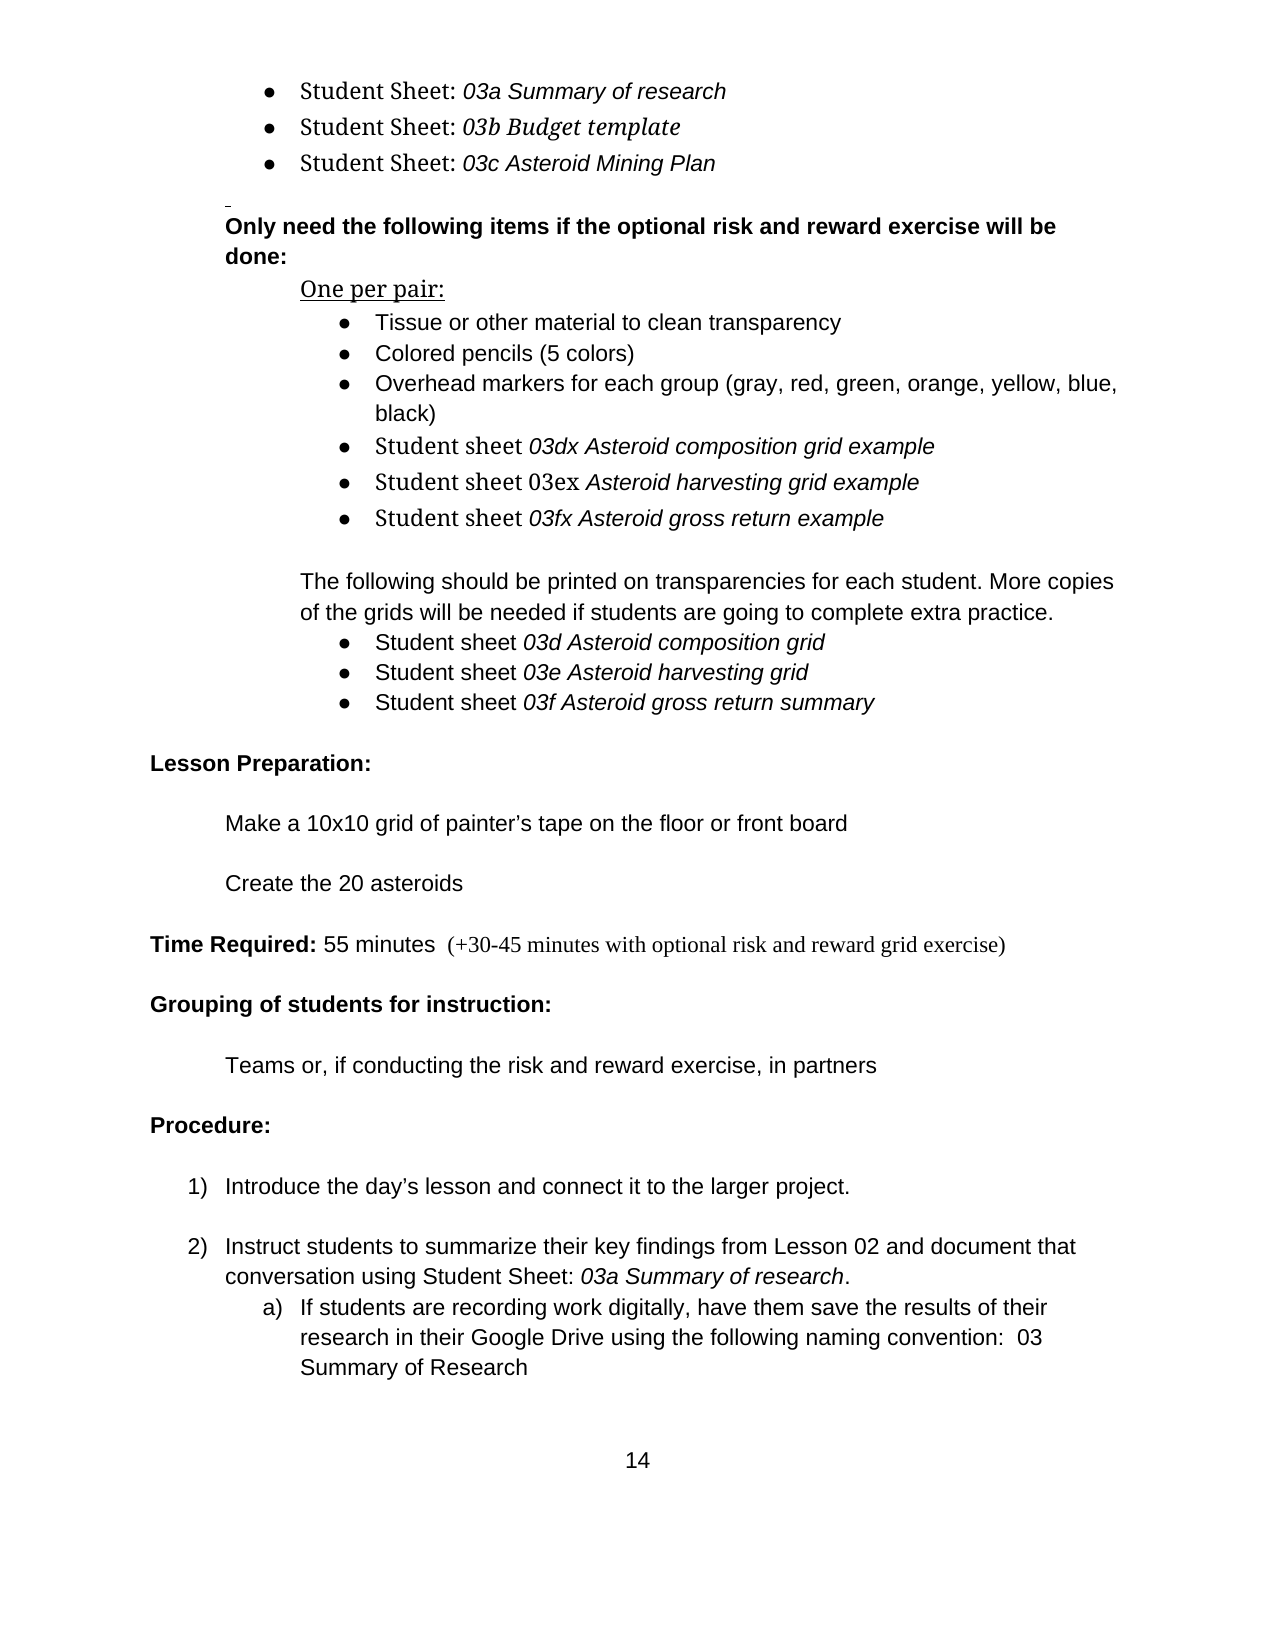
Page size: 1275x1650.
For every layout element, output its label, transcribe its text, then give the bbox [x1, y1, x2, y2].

list Student sheet 03dx Asteroid composition grid example [337, 430, 1125, 461]
text One per pair: [300, 273, 1125, 305]
text Grouping of students for instruction: [150, 991, 1125, 1018]
list Tissue or other material to clean transparency [337, 309, 1125, 336]
text Teams or, if conducting the risk and reward exercise, in partners [225, 1052, 1125, 1078]
list Introduce the day’s lesson and connect it to the larger project. [187, 1173, 1125, 1199]
text Time Required: 55 minutes (+30-45 minutes with optional risk and reward grid exercise) [150, 931, 1125, 957]
text Create the 20 asteroids [225, 870, 1125, 897]
list Student sheet 03f Asteroid gross return summary [337, 689, 1125, 715]
text The following should be printed on transparencies for each student. More copies of the grids will be needed if students are going to complete extra practice. [300, 568, 1125, 625]
list Student sheet 03fx Asteroid gross return example [337, 502, 1125, 533]
list Student sheet 03e Asteroid harvesting grid [337, 659, 1125, 685]
list Student Sheet: 03c Asteroid Mining Plan [262, 147, 1125, 178]
list If students are recording work digitally, have them save the results of their research in their Google Drive using the following naming convention: 03 Summary of Research [262, 1293, 1125, 1380]
text Procedure: [150, 1112, 1125, 1138]
text Lesson Preparation: [150, 749, 1125, 776]
list Student Sheet: 03a Summary of research [262, 75, 1125, 106]
list Student Sheet: 03b Budget template [262, 111, 1125, 142]
list Student sheet 03d Asteroid composition grid [337, 629, 1125, 655]
list Student sheet 03ex Asteroid harvesting grid example [337, 466, 1125, 497]
list Instruct students to summarize their key findings from Lesson 02 and document that conversation using Student Sheet: 03a Summary of research. [187, 1233, 1125, 1289]
text Make a 10x10 grid of painter’s tape on the floor or front board [225, 810, 1125, 836]
text Only need the following items if the optional risk and reward exercise will be done: [225, 213, 1125, 269]
list Overhead markers for each group (gray, red, green, orange, yellow, blue, black) [337, 370, 1125, 426]
list Colored pencils (5 colors) [337, 339, 1125, 366]
